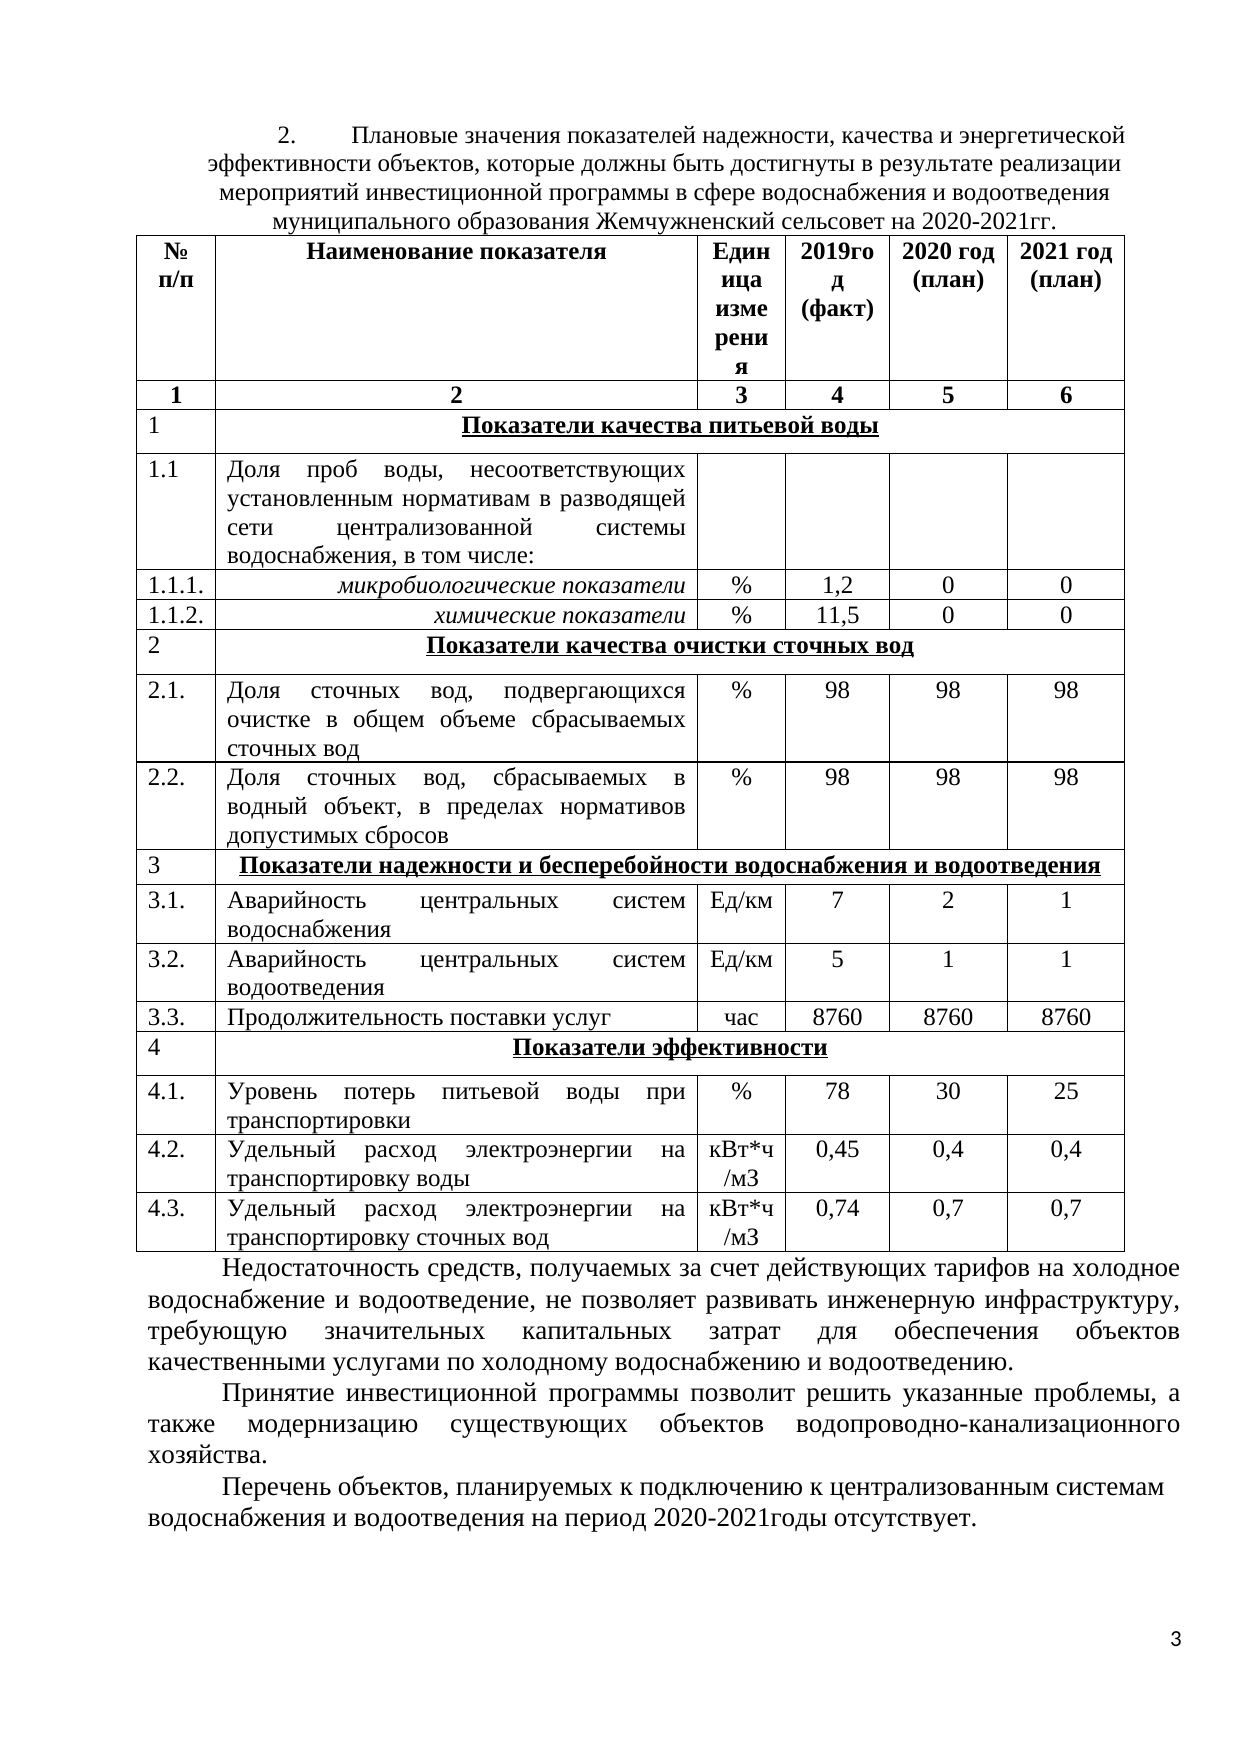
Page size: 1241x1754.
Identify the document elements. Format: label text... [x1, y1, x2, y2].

table_cell 4.1. [137, 1076, 215, 1133]
table_cell Доля сточных вод, подвергающихся очистке в общем объеме сбрасываемых сточных вод [216, 675, 697, 761]
table_cell кВт*ч /мЗ [698, 1135, 785, 1192]
table_cell 1 [137, 381, 215, 409]
table_cell % [698, 1076, 785, 1133]
table_cell 98 [890, 675, 1007, 761]
table_cell 4.3. [137, 1193, 215, 1251]
table_cell 7 [786, 885, 889, 943]
table_cell 98 [786, 675, 889, 761]
table_cell % [698, 600, 785, 629]
table_header 2020 год (план) [890, 236, 1007, 379]
table_cell 1.1.2. [137, 600, 215, 629]
table_cell Удельный расход электроэнергии на транспортировку сточных вод [216, 1193, 697, 1251]
table_cell 2 [890, 885, 1007, 943]
table_cell 6 [1008, 381, 1124, 409]
text Перечень объектов, планируемых к подключению к централизованным системам водоснабжения и водоотведения на период 2020-2021годы отсутствует. [148, 1469, 1181, 1532]
table_cell час [698, 1002, 785, 1031]
table_cell Продолжительность поставки услуг [216, 1002, 697, 1031]
table_cell 5 [890, 381, 1007, 409]
table_cell 0 [1008, 570, 1124, 599]
table_cell 0,74 [786, 1193, 889, 1251]
table_cell 1 [137, 410, 215, 453]
table_cell Показатели надежности и бесперебойности водоснабжения и водоотведения [216, 850, 1124, 884]
table_cell Показатели качества питьевой воды [216, 410, 1124, 453]
table_cell 30 [890, 1076, 1007, 1133]
table_cell [890, 454, 1007, 569]
table_header 2019год (факт) [786, 236, 889, 379]
table_cell 0,7 [890, 1193, 1007, 1251]
table_header Единица измерения [698, 236, 785, 379]
table_cell [1008, 454, 1124, 569]
table_cell Доля сточных вод, сбрасываемых в водный объект, в пределах нормативов допустимых сбросов [216, 763, 697, 849]
table_cell % [698, 570, 785, 599]
table_cell 11,5 [786, 600, 889, 629]
table_cell 3.2. [137, 944, 215, 1001]
text Недостаточность средств, получаемых за счет действующих тарифов на холодное водоснабжение и водоотведение, не позволяет развивать инженерную инфраструктуру, требующую значительных капитальных затрат для обеспечения объектов качественными услугами по холодному водоснабжению и водоотведению. [148, 1252, 1181, 1376]
table_cell Доля проб воды, несоответствующих установленным нормативам в разводящей сети централизованной системы водоснабжения, в том числе: [216, 454, 697, 569]
table_cell 1,2 [786, 570, 889, 599]
text 2. Плановые значения показателей надежности, качества и энергетической эффективности объектов, которые должны быть достигнуты в результате реализации мероприятий инвестиционной программы в сфере водоснабжения и водоотведения муниципального образования Жемчужненский сельсовет на 2020-2021гг. [148, 120, 1181, 235]
table_cell кВт*ч /мЗ [698, 1193, 785, 1251]
table_cell 3 [698, 381, 785, 409]
table_cell Аварийность центральных систем водоотведения [216, 944, 697, 1001]
table_cell 1 [890, 944, 1007, 1001]
table_cell 1.1.1. [137, 570, 215, 599]
table_cell 1 [1008, 944, 1124, 1001]
table_cell 3.1. [137, 885, 215, 943]
table_cell Удельный расход электроэнергии на транспортировку воды [216, 1135, 697, 1192]
table_cell % [698, 763, 785, 849]
table_cell 98 [1008, 675, 1124, 761]
table_cell 3 [137, 850, 215, 884]
table_cell 2 [216, 381, 697, 409]
table_cell [698, 454, 785, 569]
table_cell % [698, 675, 785, 761]
table_cell 98 [890, 763, 1007, 849]
table_cell 98 [786, 763, 889, 849]
table_cell 0 [1008, 600, 1124, 629]
table_cell 8760 [1008, 1002, 1124, 1031]
text Принятие инвестиционной программы позволит решить указанные проблемы, а также модернизацию существующих объектов водопроводно-канализационного хозяйства. [148, 1376, 1181, 1469]
table_cell Ед/км [698, 944, 785, 1001]
table_header 2021 год (план) [1008, 236, 1124, 379]
table_cell 4 [137, 1032, 215, 1075]
table_header Наименование показателя [216, 236, 697, 379]
table_cell 0,4 [890, 1135, 1007, 1192]
table_cell Показатели эффективности [216, 1032, 1124, 1075]
table_cell 0 [890, 570, 1007, 599]
table_cell 0,4 [1008, 1135, 1124, 1192]
table_cell 2.1. [137, 675, 215, 761]
table_cell 78 [786, 1076, 889, 1133]
table_cell 98 [1008, 763, 1124, 849]
table_cell 1 [1008, 885, 1124, 943]
table_cell Уровень потерь питьевой воды при транспортировки [216, 1076, 697, 1133]
table_cell 25 [1008, 1076, 1124, 1133]
table_header № п/п [137, 236, 215, 379]
table_cell 0,45 [786, 1135, 889, 1192]
table_cell 8760 [786, 1002, 889, 1031]
table_cell 2.2. [137, 763, 215, 849]
table_cell 4.2. [137, 1135, 215, 1192]
table_cell 4 [786, 381, 889, 409]
table_cell 8760 [890, 1002, 1007, 1031]
table_cell Показатели качества очистки сточных вод [216, 630, 1124, 674]
table_cell 0,7 [1008, 1193, 1124, 1251]
table_cell 1.1 [137, 454, 215, 569]
table_cell химические показатели [216, 600, 697, 629]
table_cell Аварийность центральных систем водоснабжения [216, 885, 697, 943]
table_cell 2 [137, 630, 215, 674]
table_cell Ед/км [698, 885, 785, 943]
table_cell 0 [890, 600, 1007, 629]
table_cell 5 [786, 944, 889, 1001]
table_cell 3.3. [137, 1002, 215, 1031]
table_cell микробиологические показатели [216, 570, 697, 599]
table_cell [786, 454, 889, 569]
